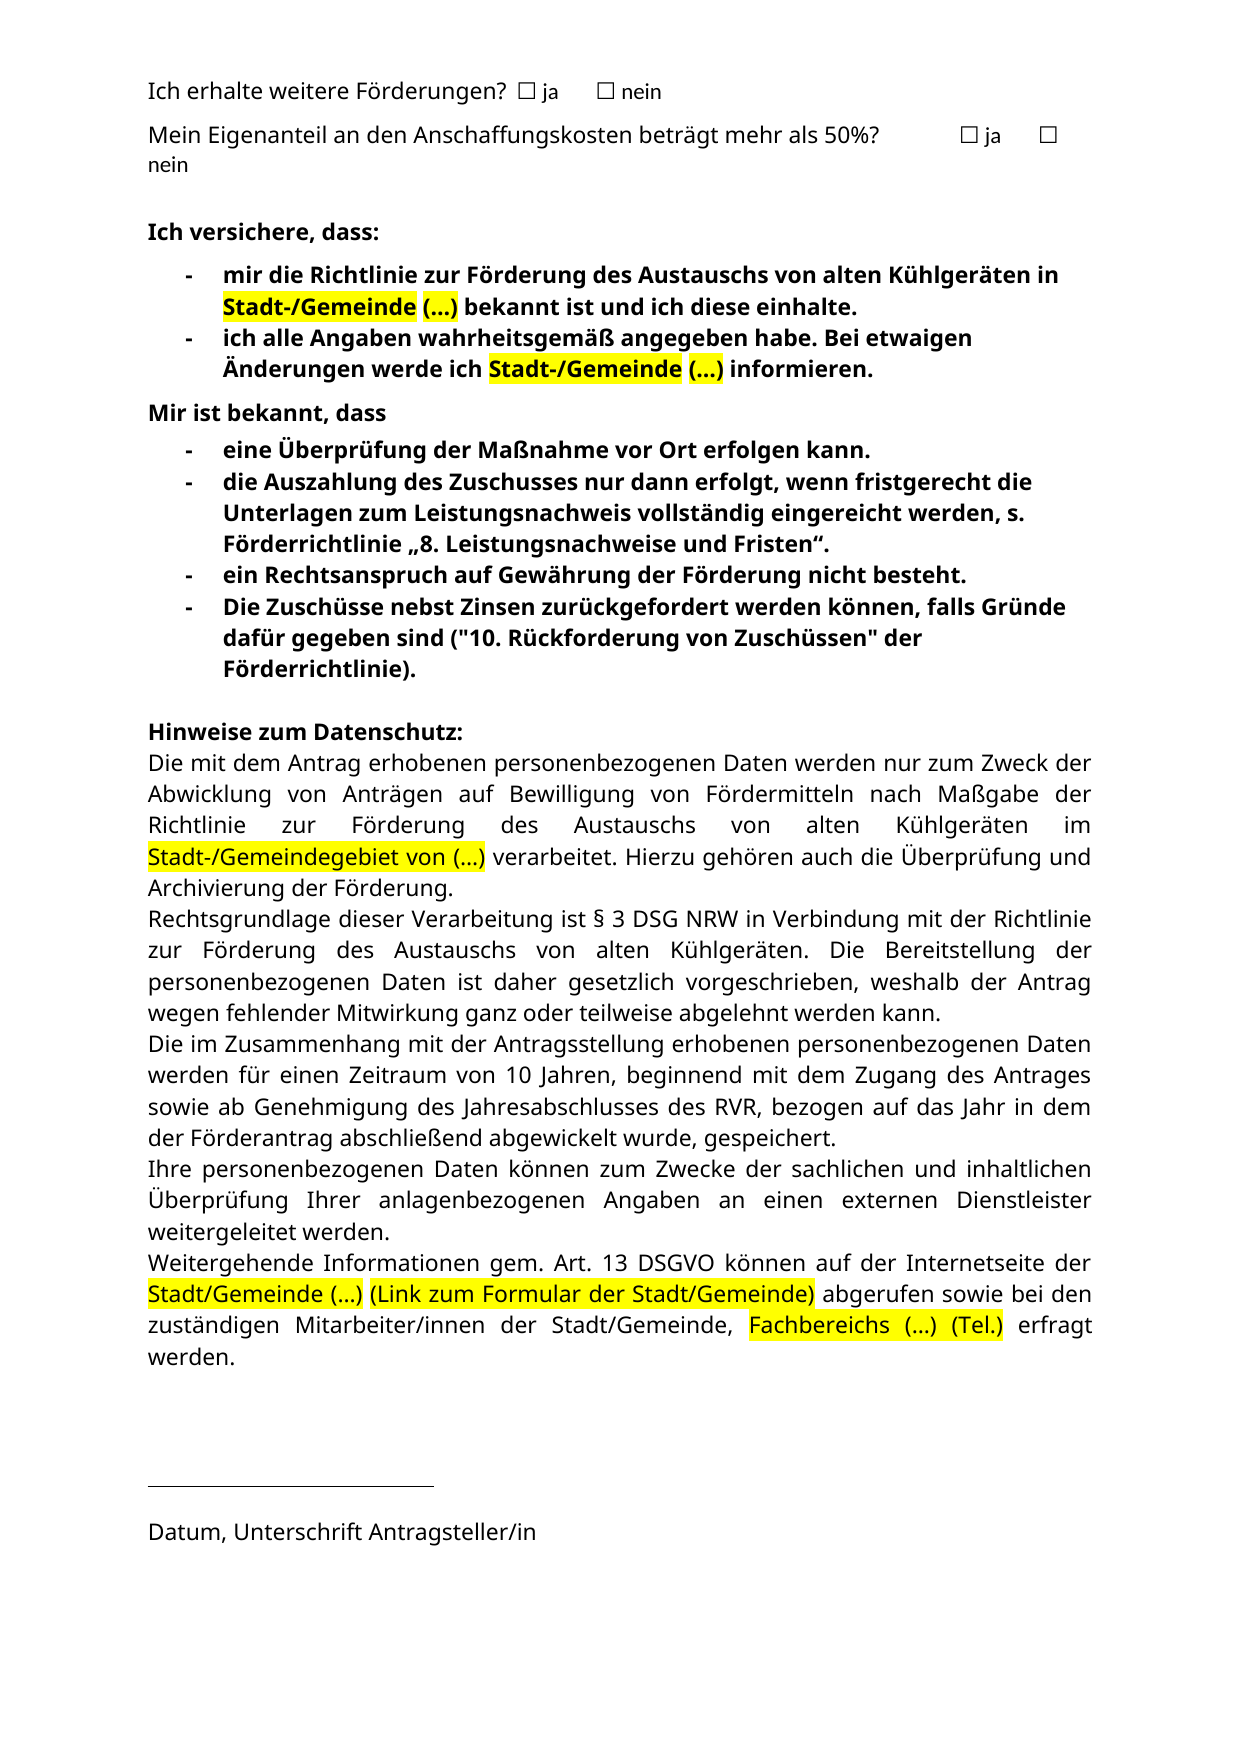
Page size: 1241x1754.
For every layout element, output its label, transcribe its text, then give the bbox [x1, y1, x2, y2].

list eine Überprüfung der Maßnahme vor Ort erfolgen kann. [185, 434, 1092, 466]
text Die im Zusammenhang mit der Antragsstellung erhobenen personenbezogenen Daten werden für einen Zeitraum von 10 Jahren, beginnend mit dem Zugang des Antrages sowie ab Genehmigung des Jahresabschlusses des RVR, bezogen auf das Jahr in dem der Förderantrag abschließend abgewickelt wurde, gespeichert. [148, 1028, 1092, 1153]
text Ich versichere, dass: [148, 216, 1092, 247]
list ich alle Angaben wahrheitsgemäß angegeben habe. Bei etwaigen Änderungen werde ich Stadt-/Gemeinde (…) informieren. [185, 322, 1092, 384]
list Die Zuschüsse nebst Zinsen zurückgefordert werden können, falls Gründe dafür gegeben sind ("10. Rückforderung von Zuschüssen" der Förderrichtlinie). [185, 591, 1092, 684]
text Ich erhalte weitere Förderungen? ja nein [148, 75, 1092, 106]
text Datum, Unterschrift Antragsteller/in [148, 1516, 1092, 1547]
text Ihre personenbezogenen Daten können zum Zwecke der sachlichen und inhaltlichen Überprüfung Ihrer anlagenbezogenen Angaben an einen externen Dienstleister weitergeleitet werden. [148, 1153, 1092, 1247]
text Mir ist bekannt, dass [148, 397, 1092, 428]
text Weitergehende Informationen gem. Art. 13 DSGVO können auf der Internetseite der Stadt/Gemeinde (…) (Link zum Formular der Stadt/Gemeinde) abgerufen sowie bei den zuständigen Mitarbeiter/innen der Stadt/Gemeinde, Fachbereichs (…) (Tel.) erfragt werden. [148, 1247, 1092, 1372]
list mir die Richtlinie zur Förderung des Austauschs von alten Kühlgeräten in Stadt-/Gemeinde (…) bekannt ist und ich diese einhalte. [185, 259, 1092, 322]
list die Auszahlung des Zuschusses nur dann erfolgt, wenn fristgerecht die Unterlagen zum Leistungsnachweis vollständig eingereicht werden, s. Förderrichtlinie „8. Leistungsnachweise und Fristen“. [185, 466, 1092, 559]
text Mein Eigenanteil an den Anschaffungskosten beträgt mehr als 50%? ja nein [148, 119, 1092, 178]
list ein Rechtsanspruch auf Gewährung der Förderung nicht besteht. [185, 559, 1092, 591]
text Hinweise zum Datenschutz: [148, 716, 1092, 747]
text Die mit dem Antrag erhobenen personenbezogenen Daten werden nur zum Zweck der Abwicklung von Anträgen auf Bewilligung von Fördermitteln nach Maßgabe der Richtlinie zur Förderung des Austauschs von alten Kühlgeräten im Stadt-/Gemeindegebiet von (…) verarbeitet. Hierzu gehören auch die Überprüfung und Archivierung der Förderung. [148, 747, 1092, 903]
text Rechtsgrundlage dieser Verarbeitung ist § 3 DSG NRW in Verbindung mit der Richtlinie zur Förderung des Austauschs von alten Kühlgeräten. Die Bereitstellung der personenbezogenen Daten ist daher gesetzlich vorgeschrieben, weshalb der Antrag wegen fehlender Mitwirkung ganz oder teilweise abgelehnt werden kann. [148, 903, 1092, 1028]
